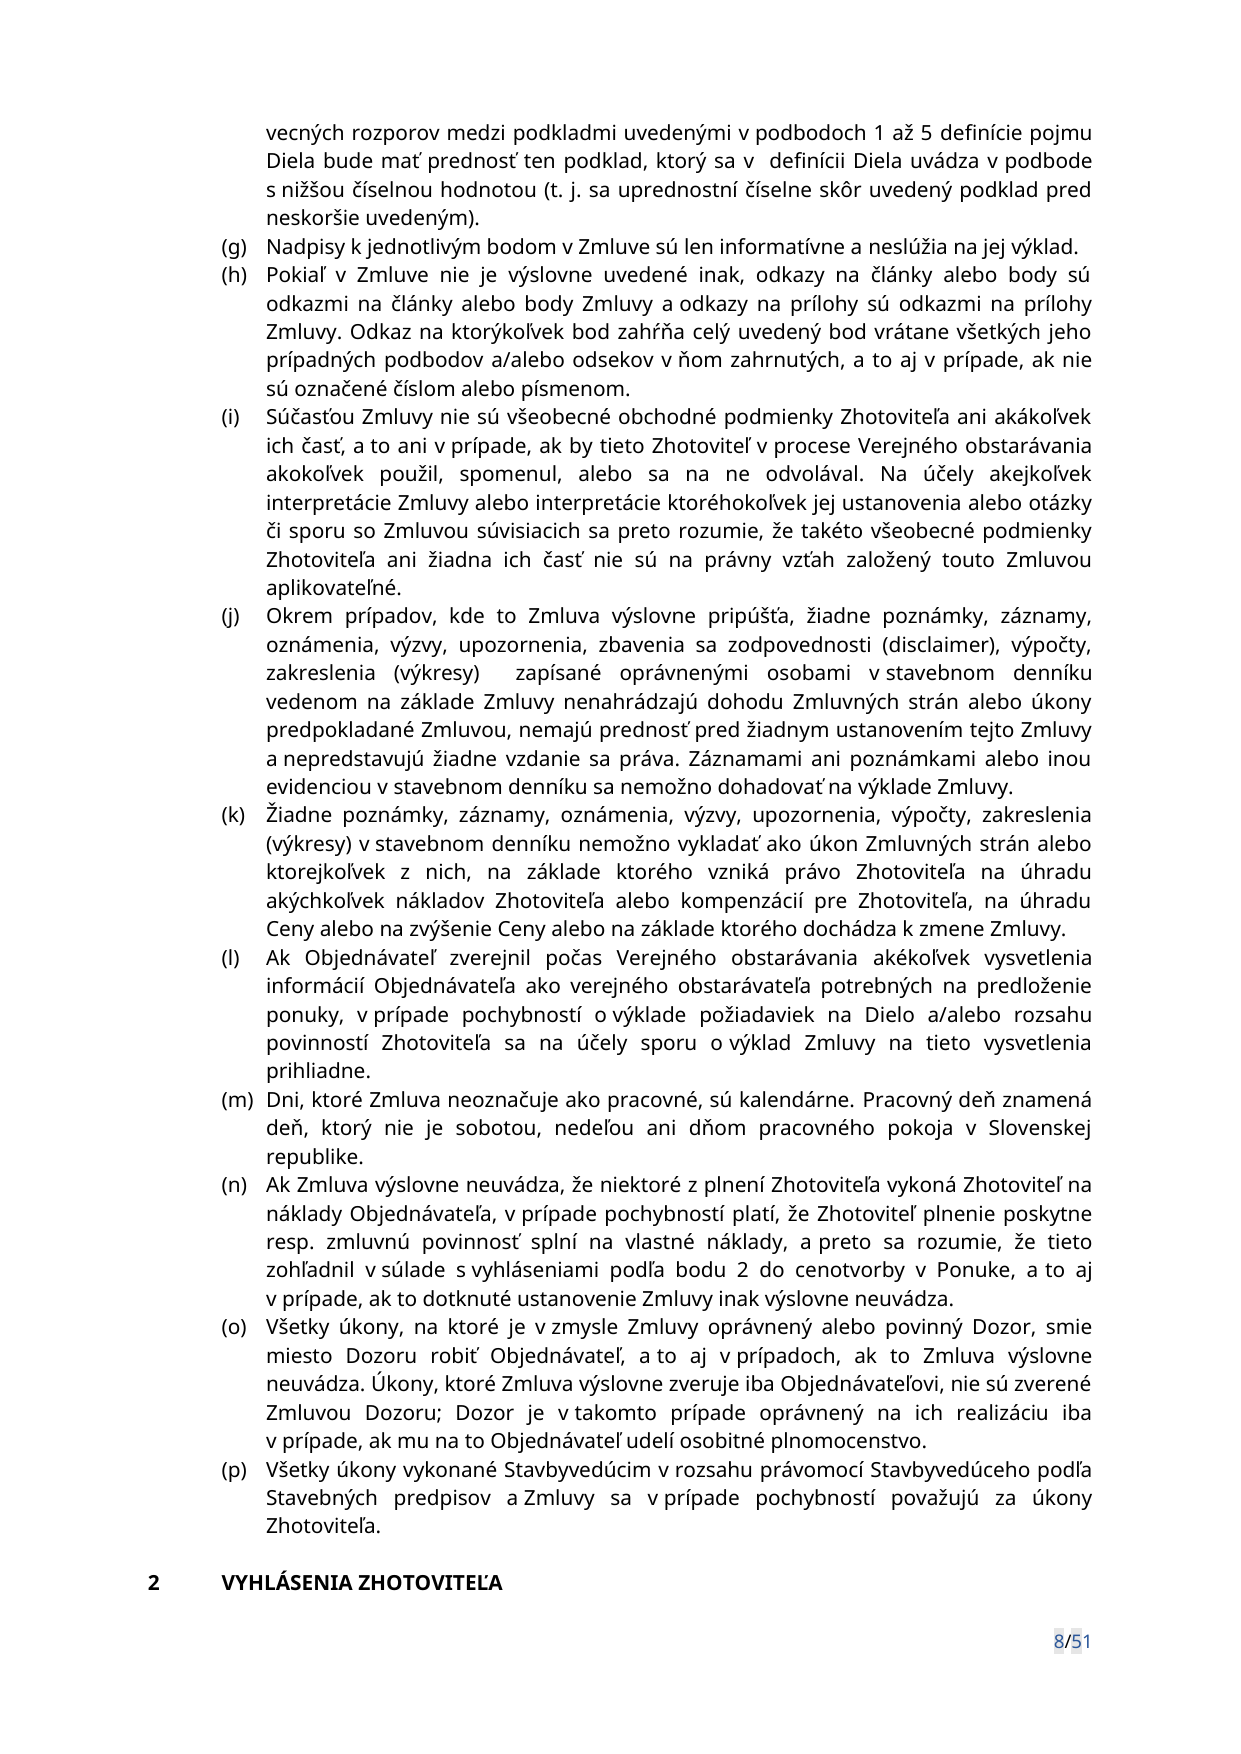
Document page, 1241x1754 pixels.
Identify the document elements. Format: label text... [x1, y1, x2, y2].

text (j) Okrem prípadov, kde to Zmluva výslovne pripúšťa, žiadne poznámky, záznamy, oznámenia, výzvy, upozornenia, zbavenia sa zodpovednosti (disclaimer), výpočty, zakreslenia (výkresy) zapísané oprávnenými osobami v stavebnom denníku vedenom na základe Zmluvy nenahrádzajú dohodu Zmluvných strán alebo úkony predpokladané Zmluvou, nemajú prednosť pred žiadnym ustanovením tejto Zmluvy a nepredstavujú žiadne vzdanie sa práva. Záznamami ani poznámkami alebo inou evidenciou v stavebnom denníku sa nemožno dohadovať na výklade Zmluvy. [221, 602, 1093, 801]
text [221, 118, 1093, 232]
text (l) Ak Objednávateľ zverejnil počas Verejného obstarávania akékoľvek vysvetlenia informácií Objednávateľa ako verejného obstarávateľa potrebných na predloženie ponuky, v prípade pochybností o výklade požiadaviek na Dielo a/alebo rozsahu povinností Zhotoviteľa sa na účely sporu o výklad Zmluvy na tieto vysvetlenia prihliadne. [221, 943, 1093, 1085]
text (g) Nadpisy k jednotlivým bodom v Zmluve sú len informatívne a neslúžia na jej výklad. [221, 232, 1093, 260]
text (o) Všetky úkony, na ktoré je v zmysle Zmluvy oprávnený alebo povinný Dozor, smie miesto Dozoru robiť Objednávateľ, a to aj v prípadoch, ak to Zmluva výslovne neuvádza. Úkony, ktoré Zmluva výslovne zveruje iba Objednávateľovi, nie sú zverené Zmluvou Dozoru; Dozor je v takomto prípade oprávnený na ich realizáciu iba v prípade, ak mu na to Objednávateľ udelí osobitné plnomocenstvo. [221, 1312, 1093, 1455]
text (m) Dni, ktoré Zmluva neoznačuje ako pracovné, sú kalendárne. Pracovný deň znamená deň, ktorý nie je sobotou, nedeľou ani dňom pracovného pokoja v Slovenskej republike. [221, 1085, 1093, 1170]
text (n) Ak Zmluva výslovne neuvádza, že niektoré z plnení Zhotoviteľa vykoná Zhotoviteľ na náklady Objednávateľa, v prípade pochybností platí, že Zhotoviteľ plnenie poskytne resp. zmluvnú povinnosť splní na vlastné náklady, a preto sa rozumie, že tieto zohľadnil v súlade s vyhláseniami podľa bodu 2 do cenotvorby v Ponuke, a to aj v prípade, ak to dotknuté ustanovenie Zmluvy inak výslovne neuvádza. [221, 1170, 1093, 1312]
text (i) Súčasťou Zmluvy nie sú všeobecné obchodné podmienky Zhotoviteľa ani akákoľvek ich časť, a to ani v prípade, ak by tieto Zhotoviteľ v procese Verejného obstarávania akokoľvek použil, spomenul, alebo sa na ne odvolával. Na účely akejkoľvek interpretácie Zmluvy alebo interpretácie ktoréhokoľvek jej ustanovenia alebo otázky či sporu so Zmluvou súvisiacich sa preto rozumie, že takéto všeobecné podmienky Zhotoviteľa ani žiadna ich časť nie sú na právny vzťah založený touto Zmluvou aplikovateľné. [221, 402, 1093, 602]
text (p) Všetky úkony vykonané Stavbyvedúcim v rozsahu právomocí Stavbyvedúceho podľa Stavebných predpisov a Zmluvy sa v prípade pochybností považujú za úkony Zhotoviteľa. [221, 1455, 1093, 1540]
text 2 VYHLÁSENIA ZHOTOVITEĽA [148, 1568, 1093, 1597]
text (k) Žiadne poznámky, záznamy, oznámenia, výzvy, upozornenia, výpočty, zakreslenia (výkresy) v stavebnom denníku nemožno vykladať ako úkon Zmluvných strán alebo ktorejkoľvek z nich, na základe ktorého vzniká právo Zhotoviteľa na úhradu akýchkoľvek nákladov Zhotoviteľa alebo kompenzácií pre Zhotoviteľa, na úhradu Ceny alebo na zvýšenie Ceny alebo na základe ktorého dochádza k zmene Zmluvy. [221, 801, 1093, 943]
text (h) Pokiaľ v Zmluve nie je výslovne uvedené inak, odkazy na články alebo body sú odkazmi na články alebo body Zmluvy a odkazy na prílohy sú odkazmi na prílohy Zmluvy. Odkaz na ktorýkoľvek bod zahŕňa celý uvedený bod vrátane všetkých jeho prípadných podbodov a/alebo odsekov v ňom zahrnutých, a to aj v prípade, ak nie sú označené číslom alebo písmenom. [221, 260, 1093, 402]
